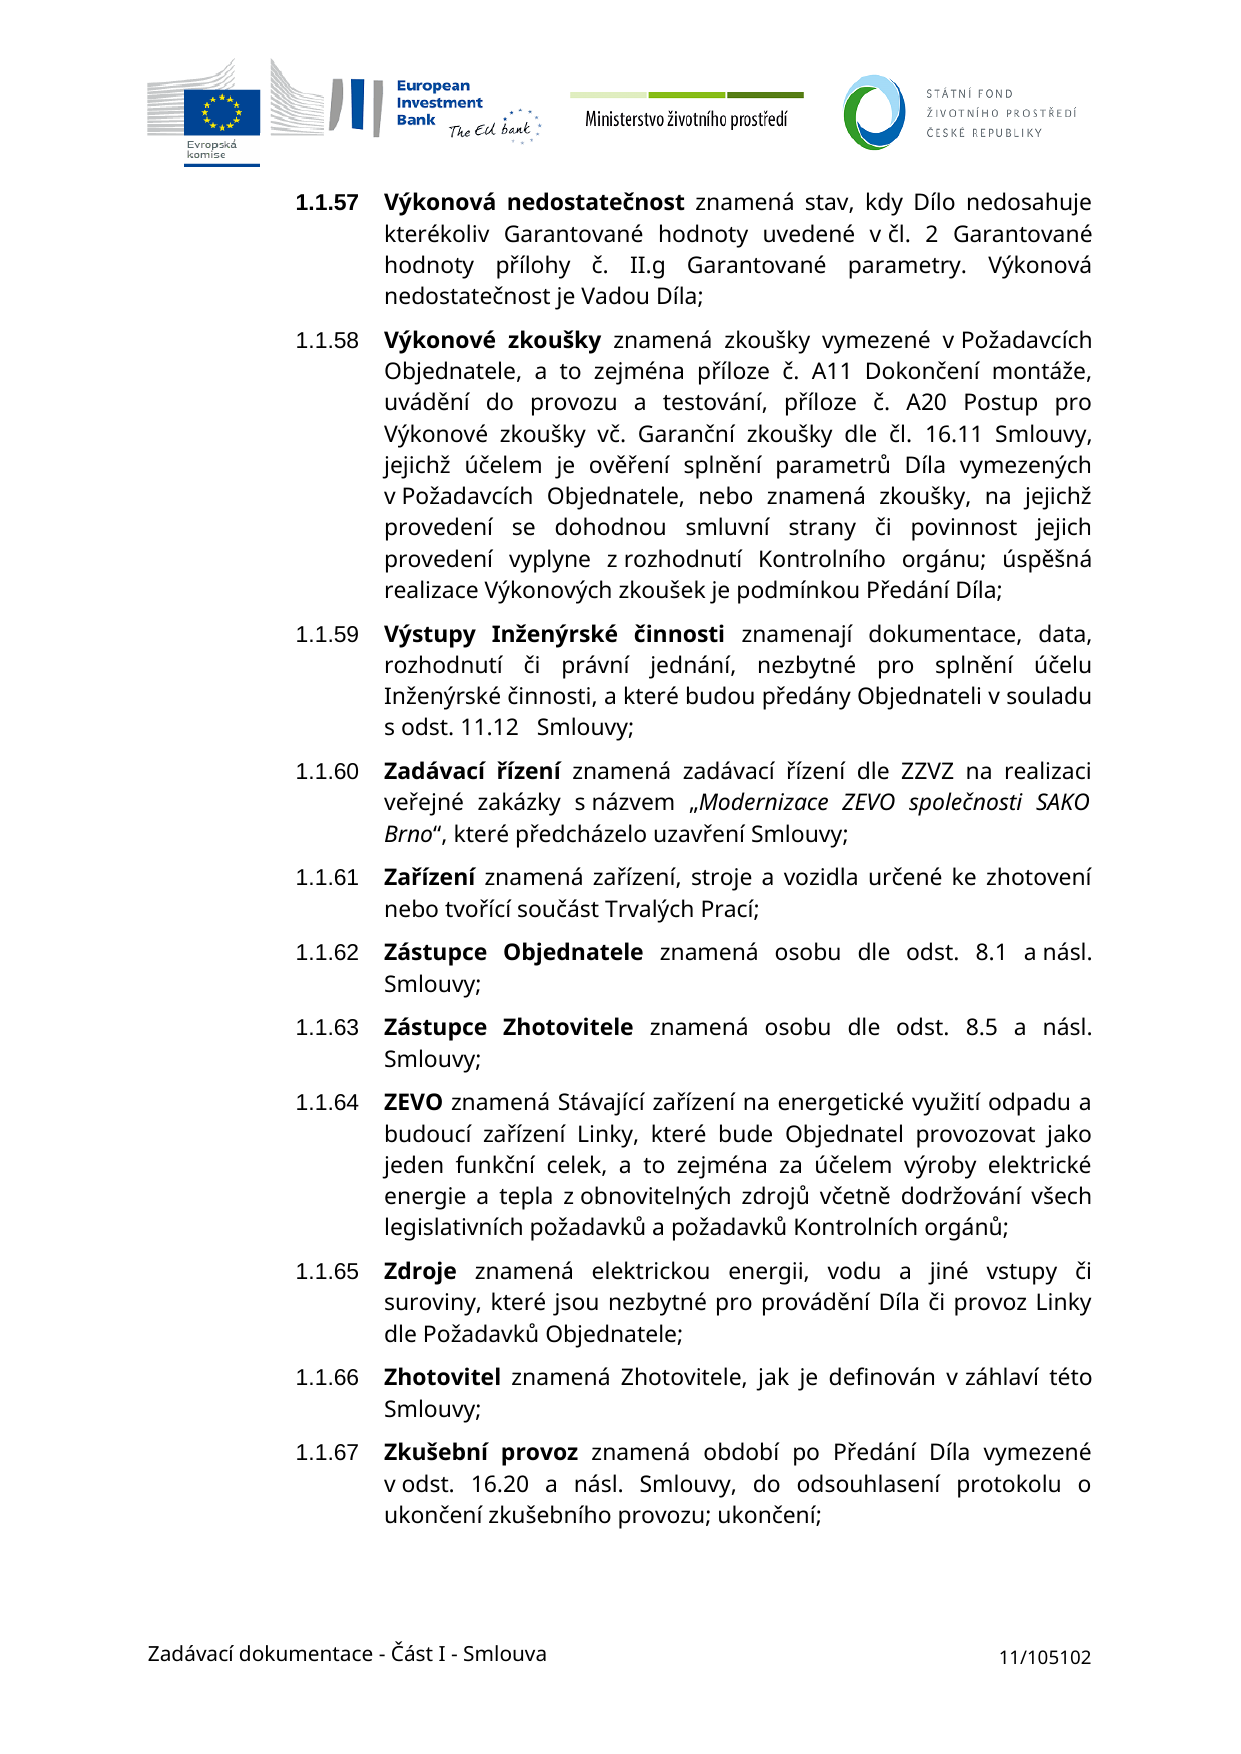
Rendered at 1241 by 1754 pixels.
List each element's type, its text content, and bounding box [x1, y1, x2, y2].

list ZEVO znamená Stávající zařízení na energetické využití odpadu a budoucí zařízení Linky, které bude Objednatel provozovat jako jeden funkční celek, a to zejména za účelem výroby elektrické energie a tepla z obnovitelných zdrojů včetně dodržování všech legislativních požadavků a požadavků Kontrolních orgánů; [295, 1086, 1093, 1242]
list Výkonové zkoušky znamená zkoušky vymezené v Požadavcích Objednatele, a to zejména příloze č. A11 Dokončení montáže, uvádění do provozu a testování, příloze č. A20 Postup pro Výkonové zkoušky vč. Garanční zkoušky dle čl. 16.11 Smlouvy, jejichž účelem je ověření splnění parametrů Díla vymezených v Požadavcích Objednatele, nebo znamená zkoušky, na jejichž provedení se dohodnou smluvní strany či povinnost jejich provedení vyplyne z rozhodnutí Kontrolního orgánu; úspěšná realizace Výkonových zkoušek je podmínkou Předání Díla; [295, 324, 1093, 605]
list Zástupce Objednatele znamená osobu dle odst. 8.1 a násl. Smlouvy; [295, 936, 1093, 999]
list Zástupce Zhotovitele znamená osobu dle odst. 8.5 a násl. Smlouvy; [295, 1011, 1093, 1074]
list Výstupy Inženýrské činnosti znamenají dokumentace, data, rozhodnutí či právní jednání, nezbytné pro splnění účelu Inženýrské činnosti, a které budou předány Objednateli v souladu s odst. 11.12 Smlouvy; [295, 617, 1093, 742]
list Zhotovitel znamená Zhotovitele, jak je definován v záhlaví této Smlouvy; [295, 1361, 1093, 1424]
list Zařízení znamená zařízení, stroje a vozidla určené ke zhotovení nebo tvořící součást Trvalých Prací; [295, 861, 1093, 924]
list Výkonová nedostatečnost znamená stav, kdy Dílo nedosahuje kterékoliv Garantované hodnoty uvedené v čl. 2 Garantované hodnoty přílohy č. II.g Garantované parametry. Výkonová nedostatečnost je Vadou Díla; [295, 186, 1093, 311]
list Zdroje znamená elektrickou energii, vodu a jiné vstupy či suroviny, které jsou nezbytné pro provádění Díla či provoz Linky dle Požadavků Objednatele; [295, 1255, 1093, 1349]
list Zkušební provoz znamená období po Předání Díla vymezené v odst. 16.20 a násl. Smlouvy, do odsouhlasení protokolu o ukončení zkušebního provozu; ukončení; [295, 1436, 1093, 1530]
list Zadávací řízení znamená zadávací řízení dle ZZVZ na realizaci veřejné zakázky s názvem „Modernizace ZEVO společnosti SAKO Brno“, které předcházelo uzavření Smlouvy; [295, 755, 1093, 849]
picture [147, 55, 1092, 167]
